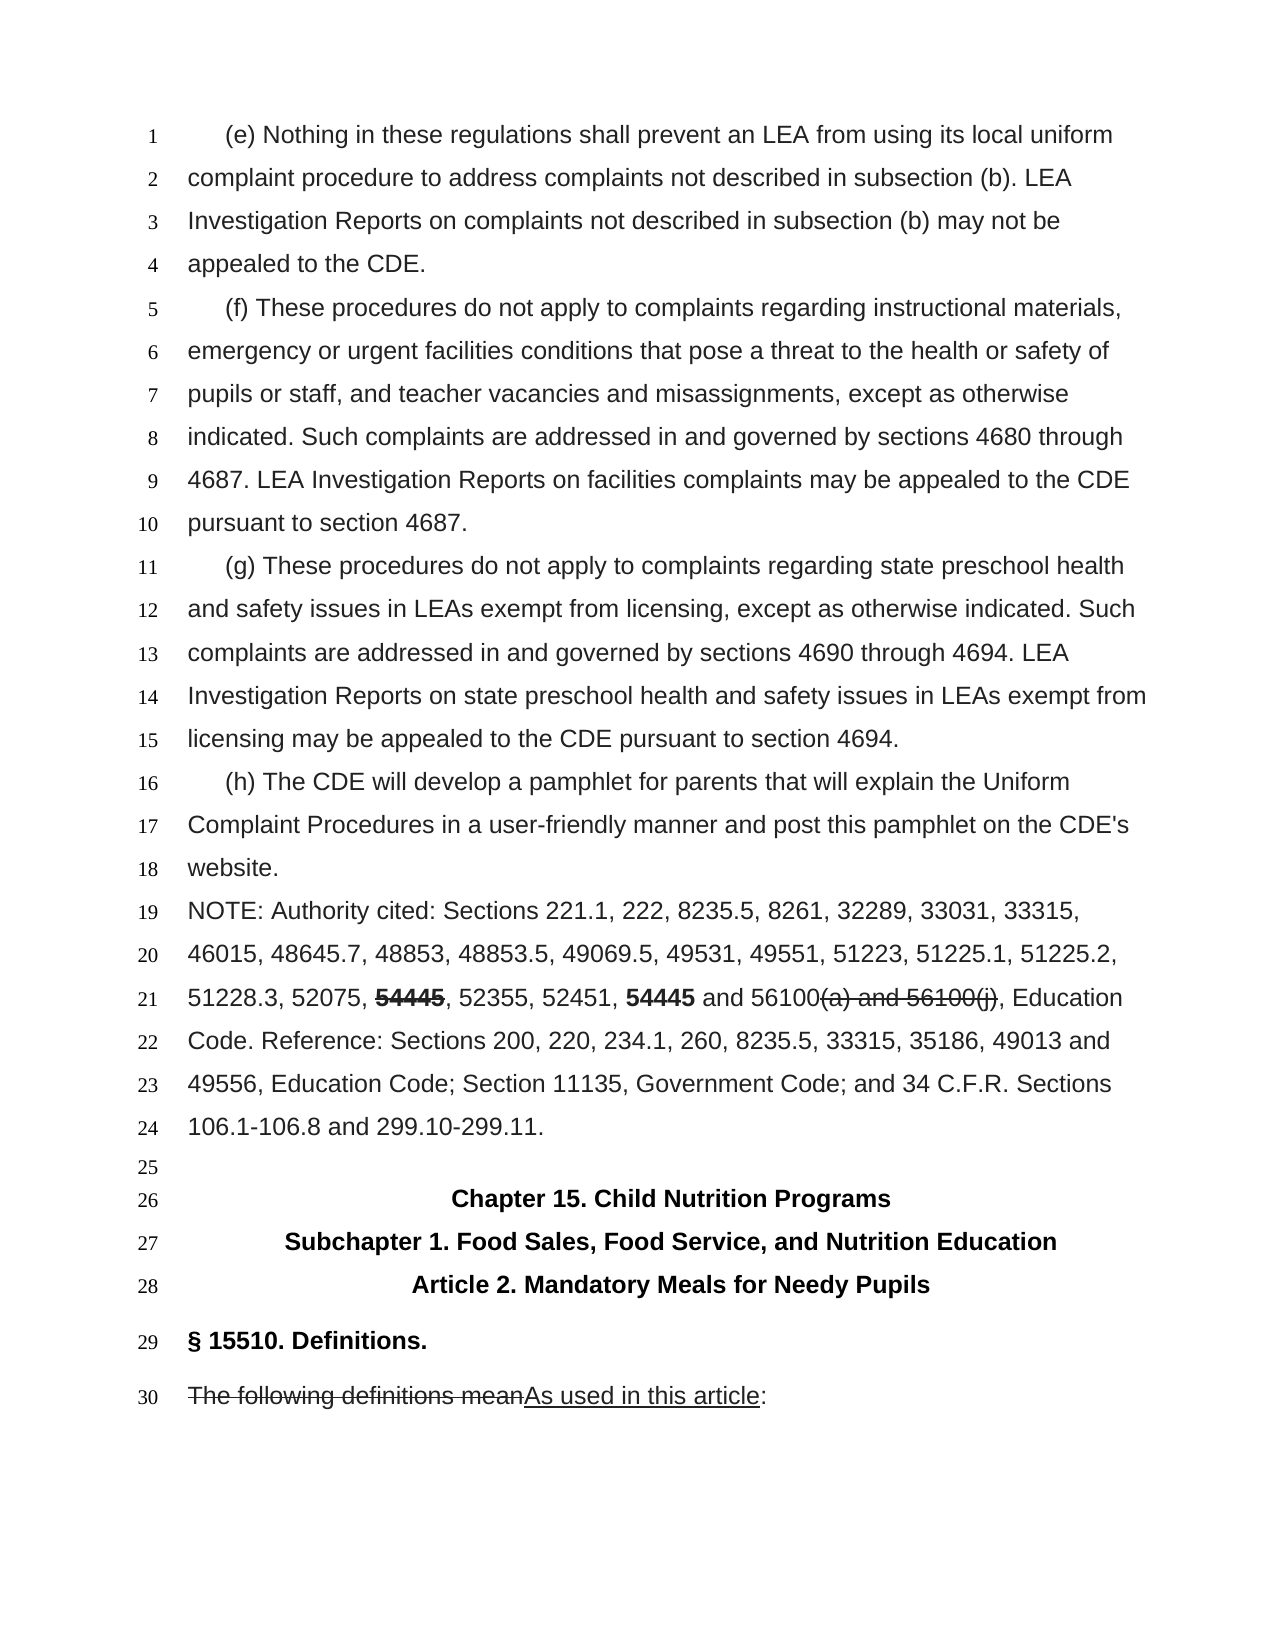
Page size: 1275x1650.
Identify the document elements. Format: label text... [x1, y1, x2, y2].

subtitle § 15510. Definitions. [187, 1326, 1155, 1354]
subtitle Chapter 15. Child Nutrition Programs Subchapter 1. Food Sales, Food Service, and Nutrition Education [187, 1184, 1155, 1256]
text NOTE: Authority cited: Sections 221.1, 222, 8235.5, 8261, 32289, 33031, 33315, 46015, 48645.7, 48853, 48853.5, 49069.5, 49531, 49551, 51223, 51225.1, 51225.2, 51228.3, 52075, 54445, 52355, 52451, 54445 and 56100(a) and 56100(j), Education Code. Reference: Sections 200, 220, 234.1, 260, 8235.5, 33315, 35186, 49013 and 49556, Education Code; Section 11135, Government Code; and 34 C.F.R. Sections 106.1-106.8 and 299.10-299.11. [187, 896, 1155, 1141]
text The following definitions meanAs used in this article: [187, 1381, 1155, 1410]
text (e) Nothing in these regulations shall prevent an LEA from using its local uniform complaint procedure to address complaints not described in subsection (b). LEA Investigation Reports on complaints not described in subsection (b) may not be appealed to the CDE. [187, 120, 1155, 278]
subtitle Article 2. Mandatory Meals for Needy Pupils [187, 1270, 1155, 1299]
text (f) These procedures do not apply to complaints regarding instructional materials, emergency or urgent facilities conditions that pose a threat to the health or safety of pupils or staff, and teacher vacancies and misassignments, except as otherwise indicated. Such complaints are addressed in and governed by sections 4680 through 4687. LEA Investigation Reports on facilities complaints may be appealed to the CDE pursuant to section 4687. [187, 292, 1155, 537]
text (g) These procedures do not apply to complaints regarding state preschool health and safety issues in LEAs exempt from licensing, except as otherwise indicated. Such complaints are addressed in and governed by sections 4690 through 4694. LEA Investigation Reports on state preschool health and safety issues in LEAs exempt from licensing may be appealed to the CDE pursuant to section 4694. [187, 551, 1155, 752]
text (h) The CDE will develop a pamphlet for parents that will explain the Uniform Complaint Procedures in a user-friendly manner and post this pamphlet on the CDE's website. [187, 767, 1155, 882]
